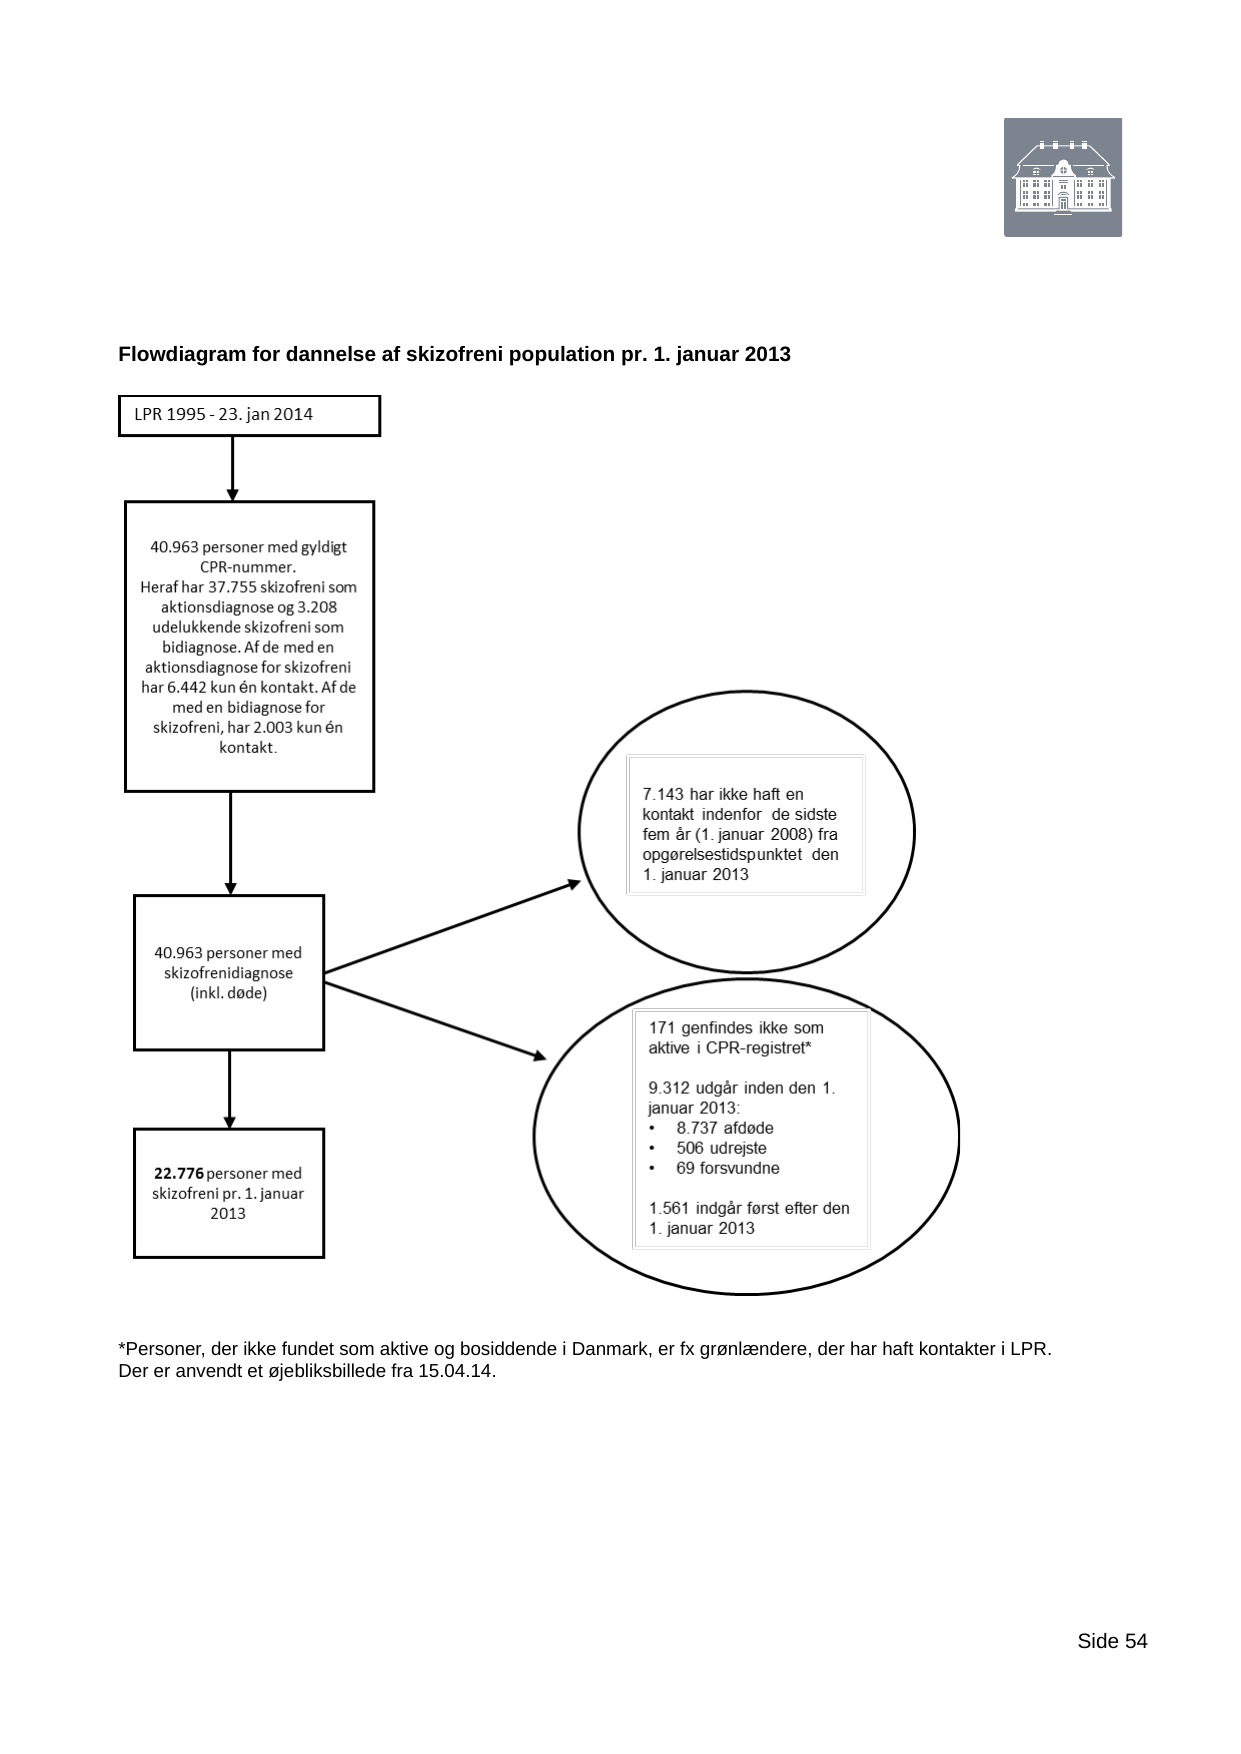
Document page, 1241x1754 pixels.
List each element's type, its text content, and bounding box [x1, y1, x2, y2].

text *Personer, der ikke fundet som aktive og bosiddende i Danmark, er fx grønlændere, der har haft kontakter i LPR. [118, 1338, 1122, 1360]
text Der er anvendt et øjebliksbillede fra 15.04.14. [118, 1360, 1122, 1381]
picture [118, 395, 961, 1296]
subtitle Flowdiagram for dannelse af skizofreni population pr. 1. januar 2013 [118, 337, 1122, 366]
